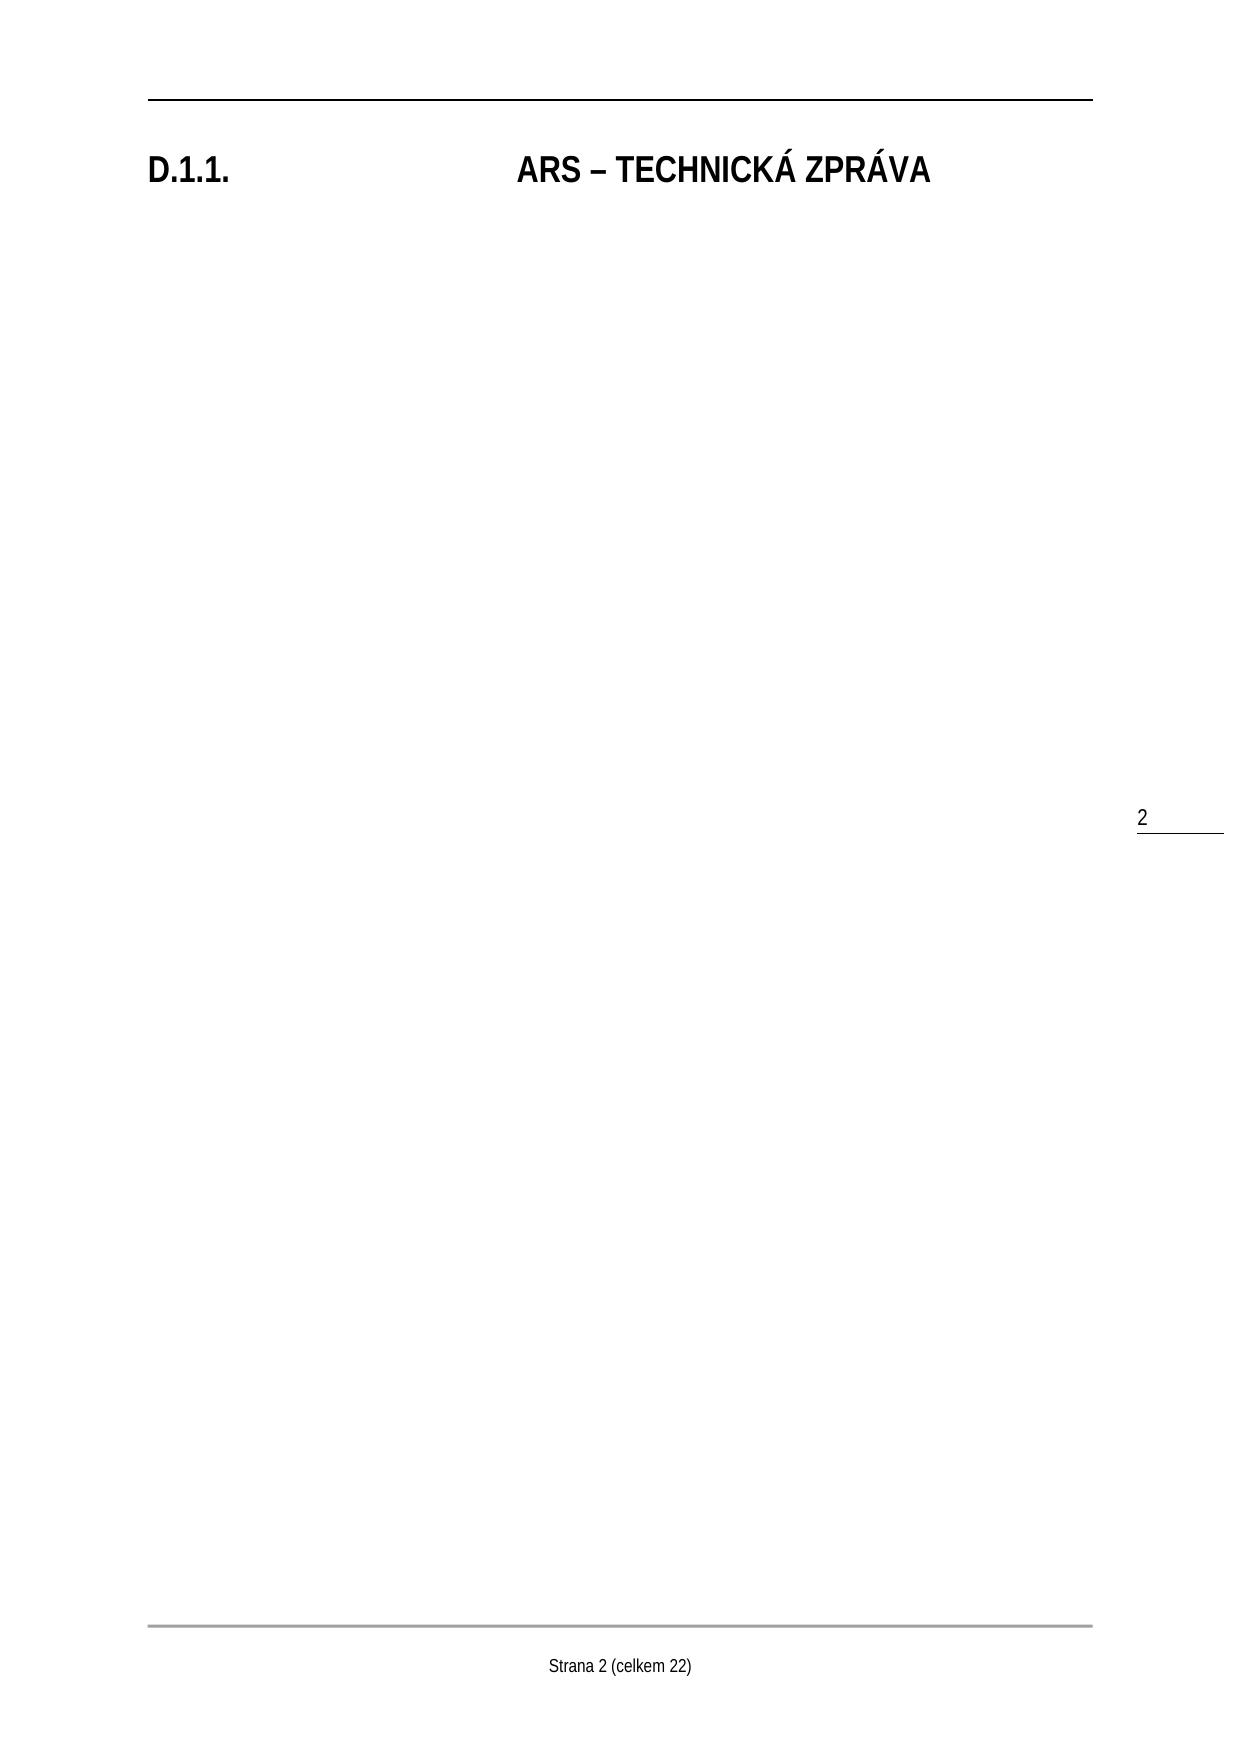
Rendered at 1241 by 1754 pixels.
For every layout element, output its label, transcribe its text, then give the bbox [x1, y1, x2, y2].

text D.1.1. ARS – TECHNICKÁ ZPRÁVA [148, 148, 1093, 191]
